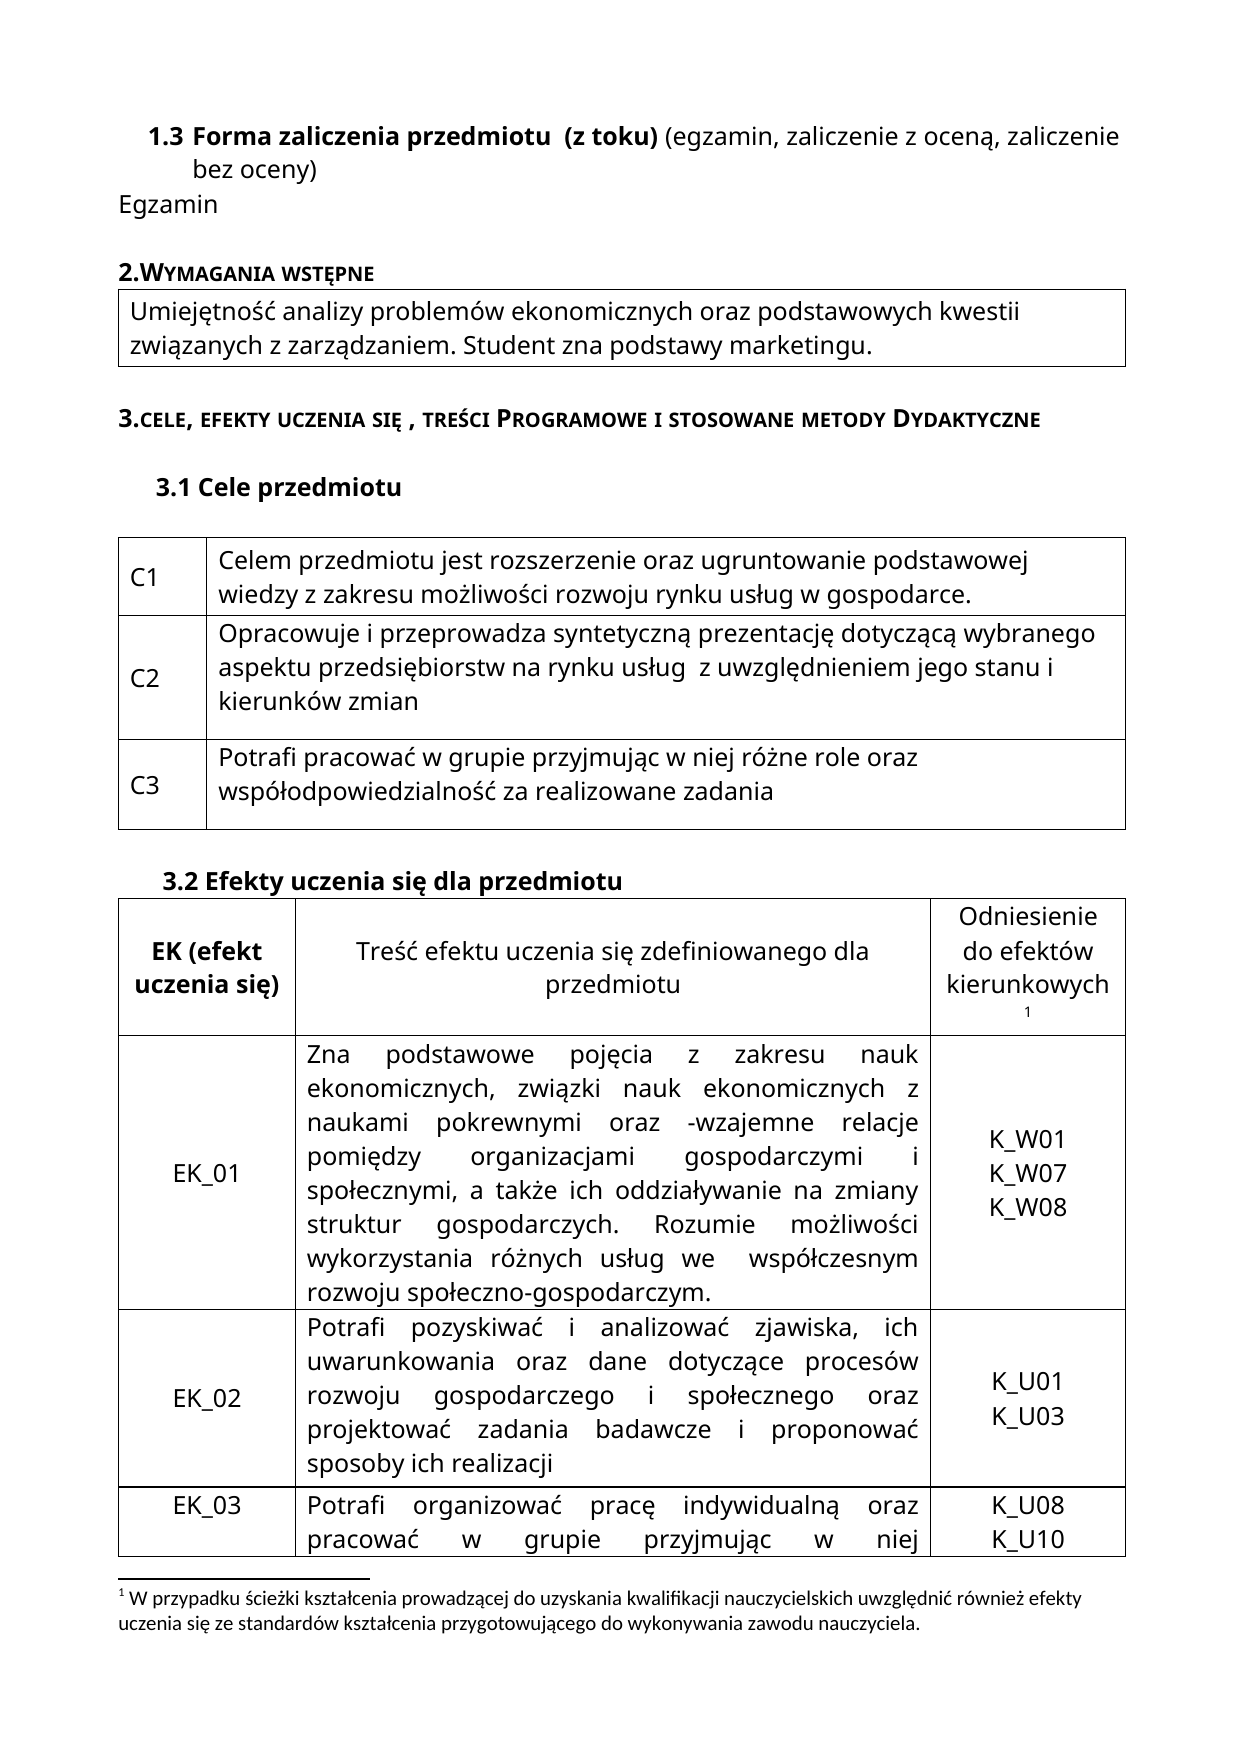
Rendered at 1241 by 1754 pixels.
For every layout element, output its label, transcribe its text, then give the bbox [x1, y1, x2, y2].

table_cell Potrafi pozyskiwać i analizować zjawiska, ich uwarunkowania oraz dane dotyczące procesów rozwoju gospodarczego i społecznego oraz projektować zadania badawcze i proponować sposoby ich realizacji [296, 1310, 930, 1486]
text 1.3 Forma zaliczenia przedmiotu (z toku) (egzamin, zaliczenie z oceną, zaliczenie bez oceny) [148, 118, 1122, 186]
table_header Treść efektu uczenia się zdefiniowanego dla przedmiotu [296, 899, 930, 1035]
table_cell EK_02 [119, 1310, 295, 1486]
table_cell K_U01 K_U03 [931, 1310, 1125, 1486]
text 3.1 Cele przedmiotu [156, 469, 1122, 503]
table_cell Opracowuje i przeprowadza syntetyczną prezentację dotyczącą wybranego aspektu przedsiębiorstw na rynku usług z uwzględnieniem jego stanu i kierunków zmian [207, 616, 1125, 739]
table_header Umiejętność analizy problemów ekonomicznych oraz podstawowych kwestii związanych z zarządzaniem. Student zna podstawy marketingu. [119, 290, 1125, 366]
table_cell K_U08 K_U10 [931, 1488, 1125, 1556]
table_header C1 [119, 538, 206, 615]
table_cell K_W01 K_W07 K_W08 [931, 1036, 1125, 1309]
table_cell Zna podstawowe pojęcia z zakresu nauk ekonomicznych, związki nauk ekonomicznych z naukami pokrewnymi oraz -wzajemne relacje pomiędzy organizacjami gospodarczymi i społecznymi, a także ich oddziaływanie na zmiany struktur gospodarczych. Rozumie możliwości wykorzystania różnych usług we współczesnym rozwoju społeczno-gospodarczym. [296, 1036, 930, 1309]
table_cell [296, 1488, 930, 1556]
table_cell C2 [119, 616, 206, 739]
table_header EK (efekt uczenia się) [119, 899, 295, 1035]
table_cell EK_01 [119, 1036, 295, 1309]
text 3.2 Efekty uczenia się dla przedmiotu [162, 864, 1122, 898]
text 2.Wymagania wstępne [118, 254, 1122, 288]
table_cell Potrafi pracować w grupie przyjmując w niej różne role oraz współodpowiedzialność za realizowane zadania [207, 740, 1125, 829]
table_header Odniesienie do efektów kierunkowych [931, 899, 1125, 1035]
table_cell EK_03 [119, 1488, 295, 1556]
table_cell C3 [119, 740, 206, 829]
text Egzamin [118, 186, 1122, 220]
text 3.cele, efekty uczenia się , treści Programowe i stosowane metody Dydaktyczne [118, 401, 1122, 435]
table_header Celem przedmiotu jest rozszerzenie oraz ugruntowanie podstawowej wiedzy z zakresu możliwości rozwoju rynku usług w gospodarce. [207, 538, 1125, 615]
